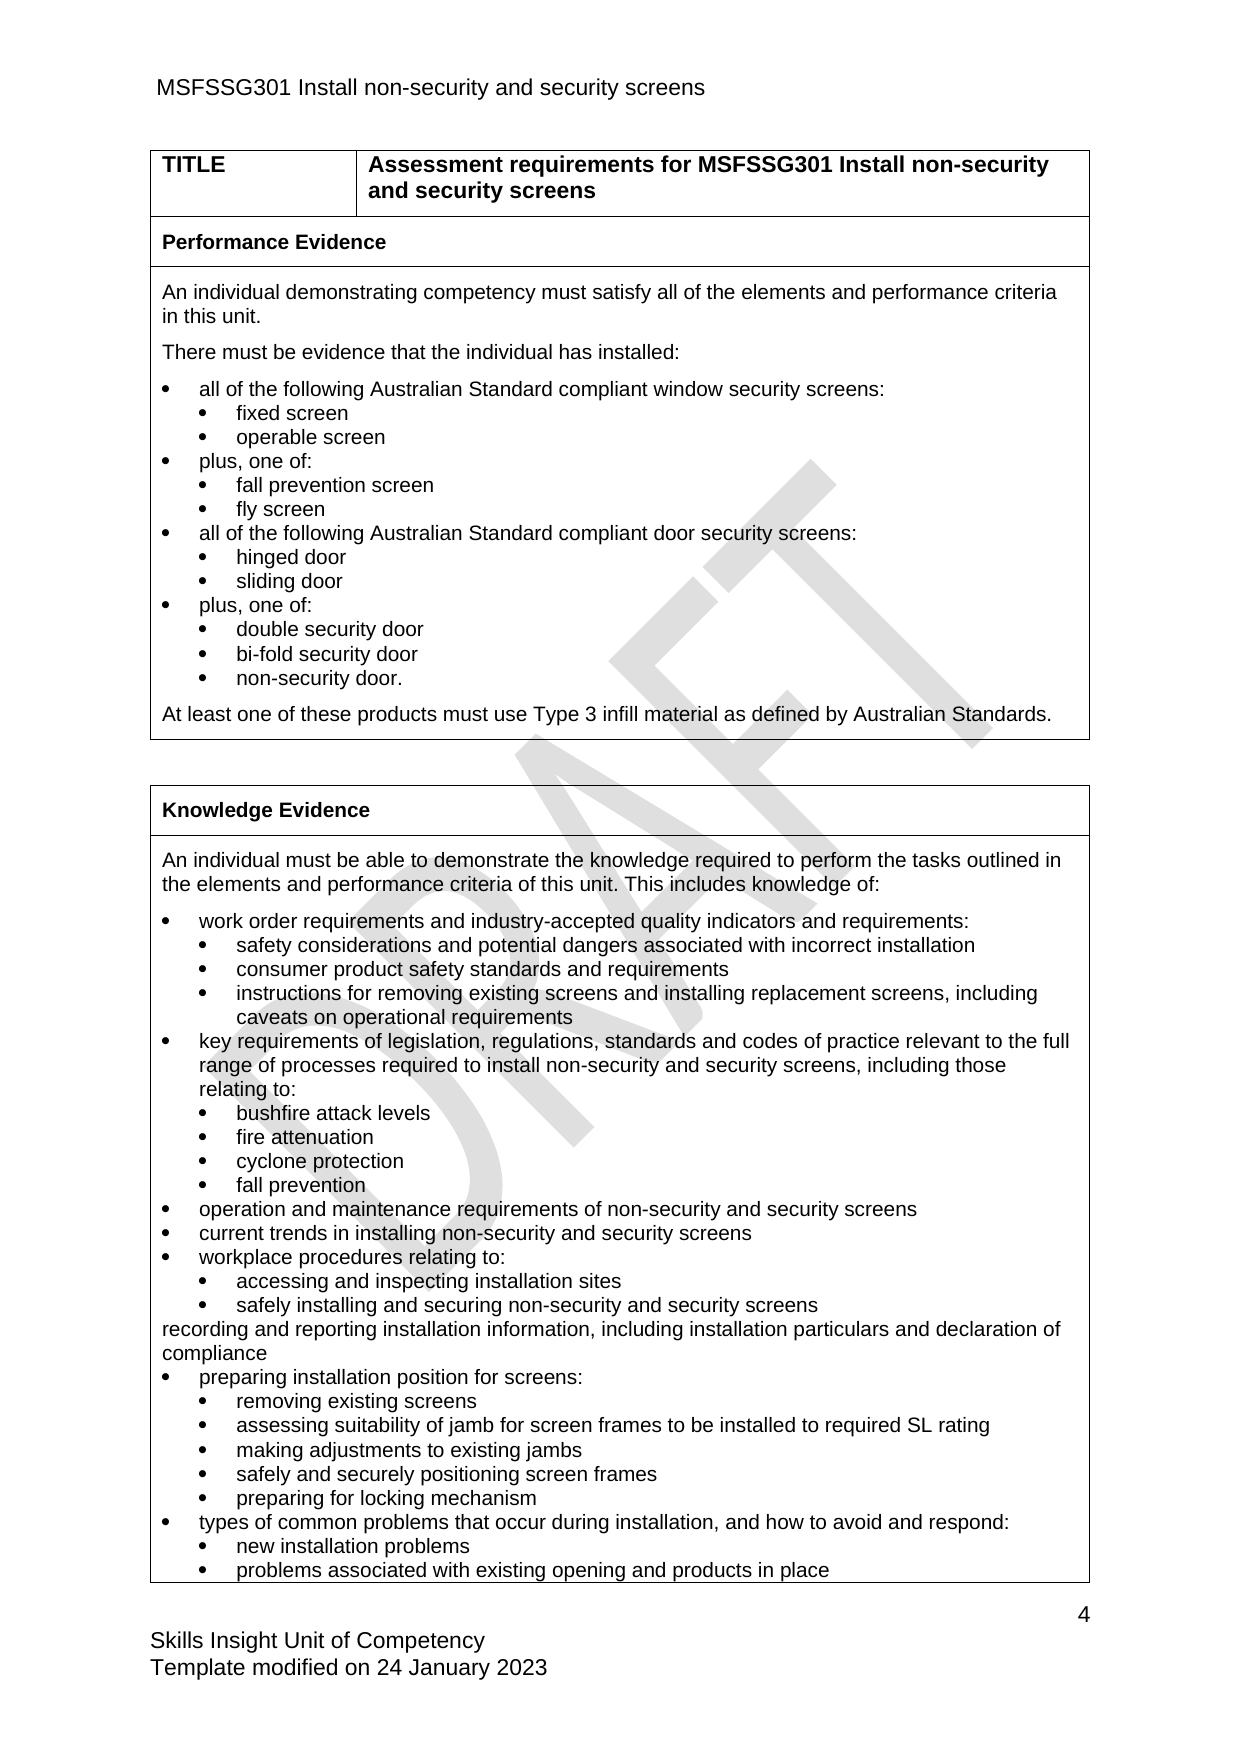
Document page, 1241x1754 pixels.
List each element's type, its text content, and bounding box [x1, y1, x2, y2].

table_header TITLE [151, 151, 356, 216]
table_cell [151, 836, 1089, 1582]
table_cell An individual demonstrating competency must satisfy all of the elements and performance criteria in this unit. There must be evidence that the individual has installed: all of the following Australian Standard compliant window security screens: fixed screen operable screen plus, one of: fall prevention screen fly screen all of the following Australian Standard compliant door security screens: hinged door sliding door plus, one of: double security door bi-fold security door non-security door. At least one of these products must use Type 3 infill material as defined by Australian Standards. [151, 267, 1089, 738]
table_header Assessment requirements for MSFSSG301 Install non-security and security screens [357, 151, 1089, 216]
table_header Knowledge Evidence [151, 786, 1089, 834]
table_cell Performance Evidence [151, 217, 1089, 266]
